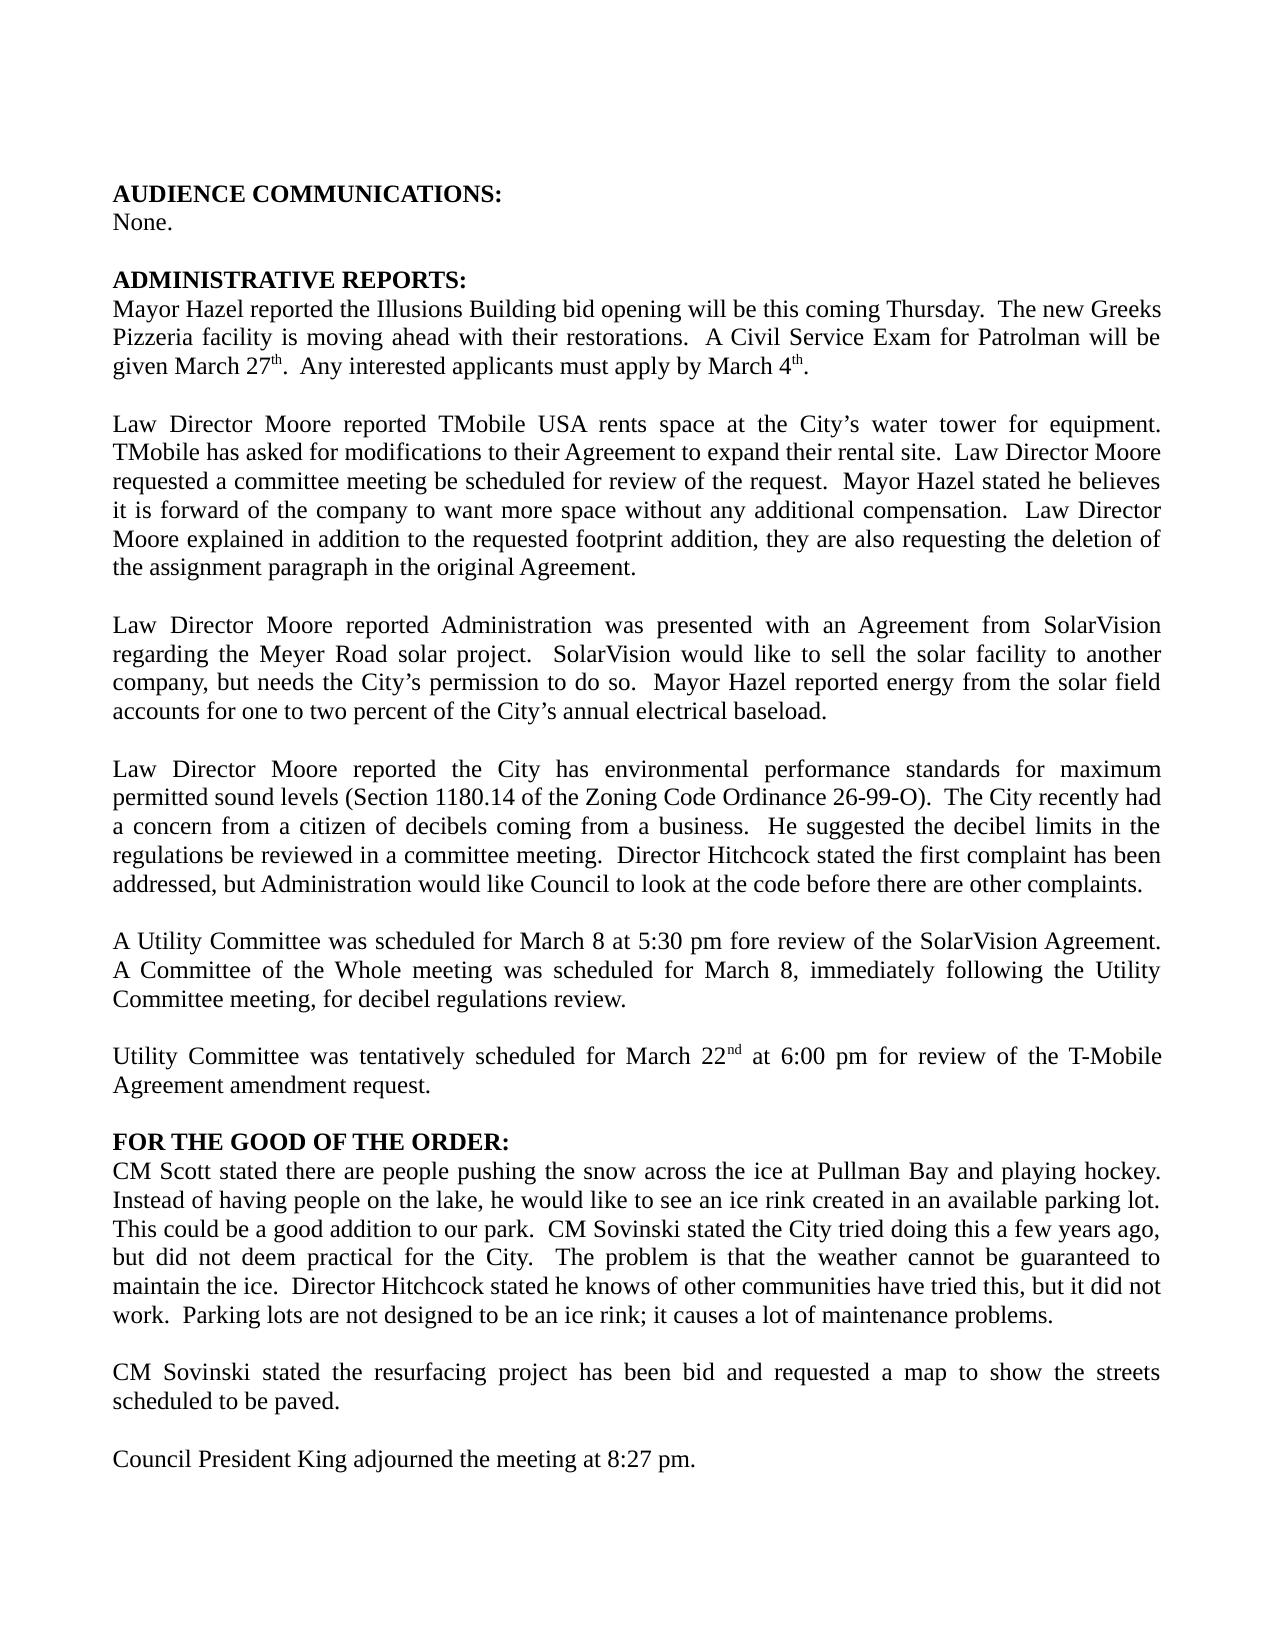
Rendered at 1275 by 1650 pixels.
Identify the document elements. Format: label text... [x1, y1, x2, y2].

text A Utility Committee was scheduled for March 8 at 5:30 pm fore review of the SolarVision Agreement. A Committee of the Whole meeting was scheduled for March 8, immediately following the Utility Committee meeting, for decibel regulations review. [112, 926, 1162, 1012]
text None. [112, 207, 1162, 236]
text FOR THE GOOD OF THE ORDER: [112, 1127, 1162, 1156]
text Council President King adjourned the meeting at 8:27 pm. [112, 1444, 1162, 1472]
text Law Director Moore reported TMobile USA rents space at the City’s water tower for equipment. TMobile has asked for modifications to their Agreement to expand their rental site. Law Director Moore requested a committee meeting be scheduled for review of the request. Mayor Hazel stated he believes it is forward of the company to want more space without any additional compensation. Law Director Moore explained in addition to the requested footprint addition, they are also requesting the deletion of the assignment paragraph in the original Agreement. [112, 409, 1162, 581]
text Utility Committee was tentatively scheduled for March 22nd at 6:00 pm for review of the T-Mobile Agreement amendment request. [112, 1041, 1162, 1099]
text ADMINISTRATIVE REPORTS: [112, 265, 1162, 294]
text Mayor Hazel reported the Illusions Building bid opening will be this coming Thursday. The new Greeks Pizzeria facility is moving ahead with their restorations. A Civil Service Exam for Patrolman will be given March 27th. Any interested applicants must apply by March 4th. [112, 294, 1162, 380]
text CM Sovinski stated the resurfacing project has been bid and requested a map to show the streets scheduled to be paved. [112, 1357, 1162, 1415]
text Law Director Moore reported Administration was presented with an Agreement from SolarVision regarding the Meyer Road solar project. SolarVision would like to sell the solar facility to another company, but needs the City’s permission to do so. Mayor Hazel reported energy from the solar field accounts for one to two percent of the City’s annual electrical baseload. [112, 610, 1162, 725]
text Law Director Moore reported the City has environmental performance standards for maximum permitted sound levels (Section 1180.14 of the Zoning Code Ordinance 26-99-O). The City recently had a concern from a citizen of decibels coming from a business. He suggested the decibel limits in the regulations be reviewed in a committee meeting. Director Hitchcock stated the first complaint has been addressed, but Administration would like Council to look at the code before there are other complaints. [112, 754, 1162, 897]
text AUDIENCE COMMUNICATIONS: [112, 179, 1162, 207]
text CM Scott stated there are people pushing the snow across the ice at Pullman Bay and playing hockey. Instead of having people on the lake, he would like to see an ice rink created in an available parking lot. This could be a good addition to our park. CM Sovinski stated the City tried doing this a few years ago, but did not deem practical for the City. The problem is that the weather cannot be guaranteed to maintain the ice. Director Hitchcock stated he knows of other communities have tried this, but it did not work. Parking lots are not designed to be an ice rink; it causes a lot of maintenance problems. [112, 1156, 1162, 1329]
